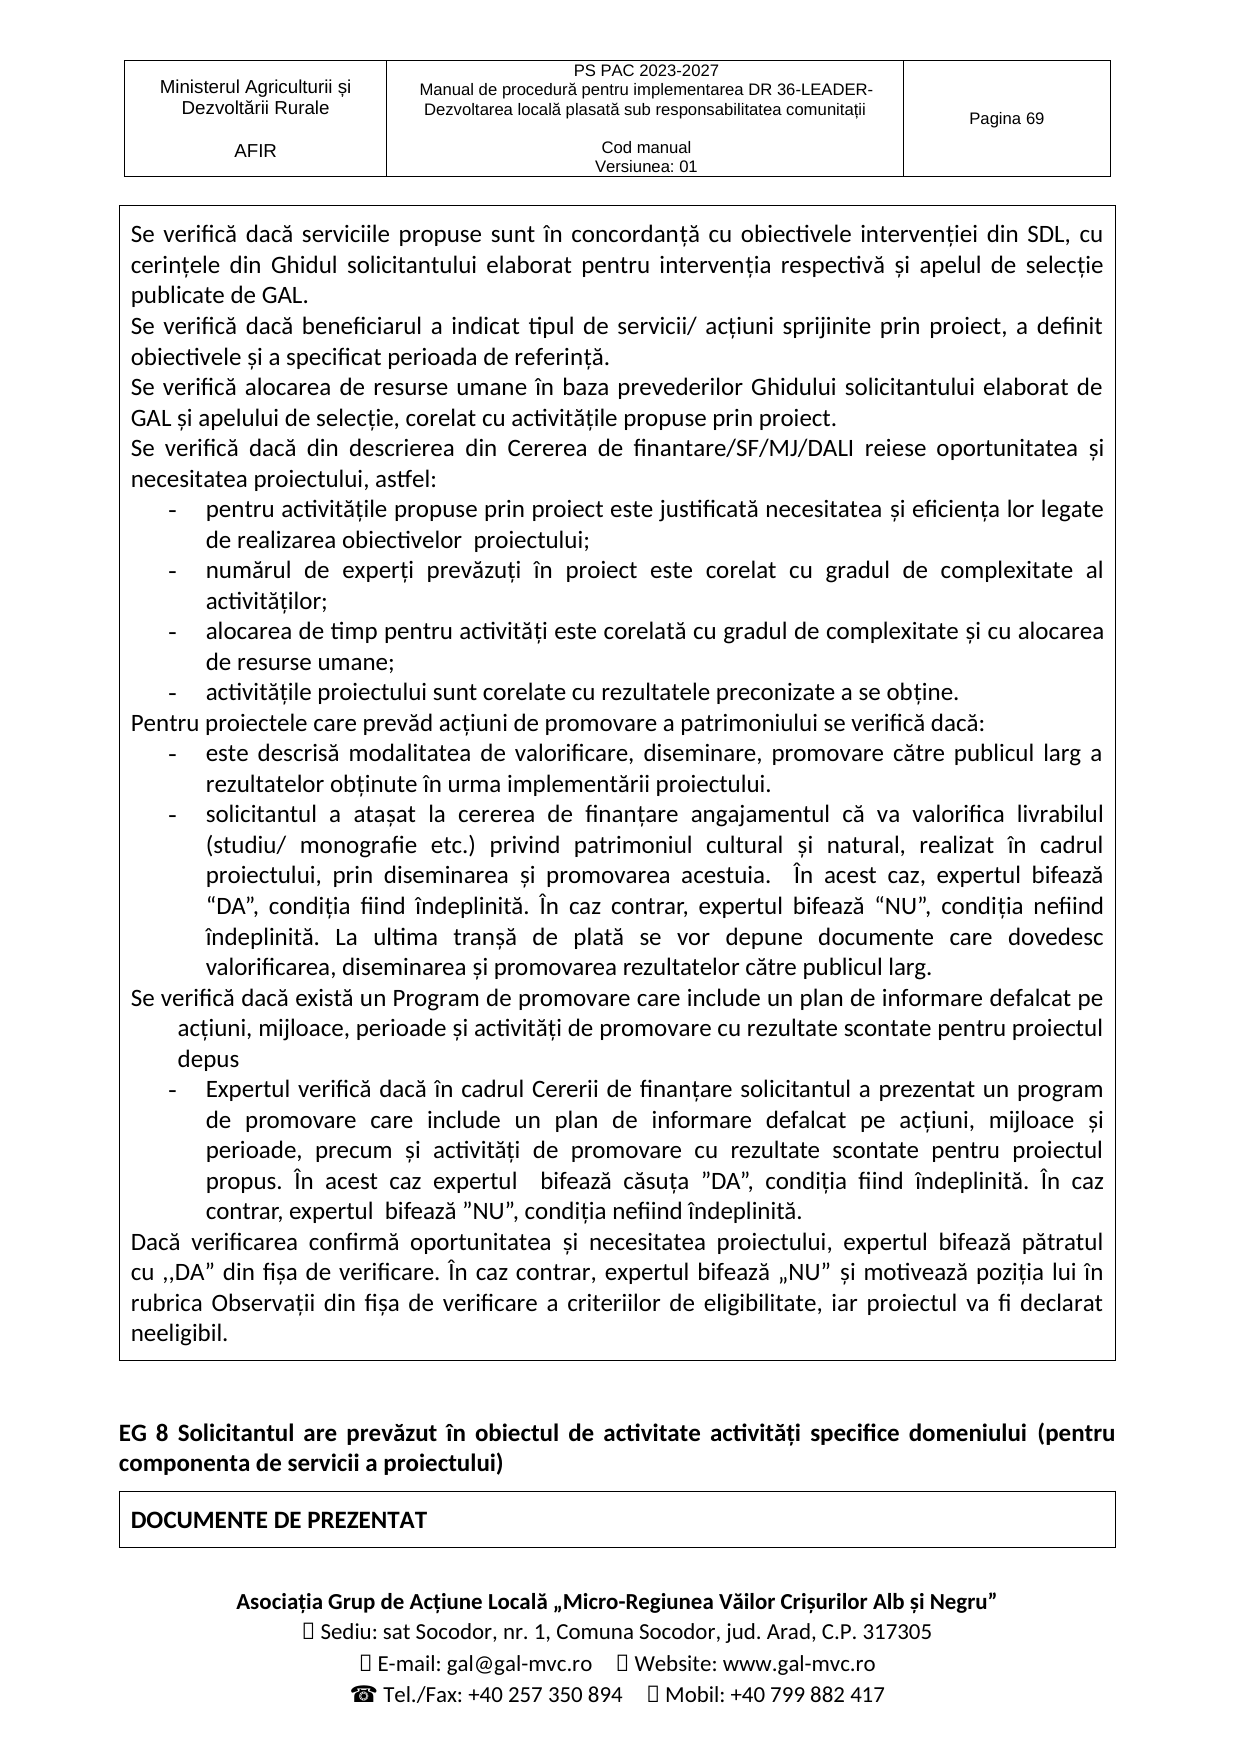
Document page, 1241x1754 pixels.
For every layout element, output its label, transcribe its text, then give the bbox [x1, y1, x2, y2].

text EG 8 Solicitantul are prevăzut în obiectul de activitate activități specifice domeniului (pentru componenta de servicii a proiectului) [119, 1417, 1116, 1478]
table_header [120, 1492, 1115, 1547]
